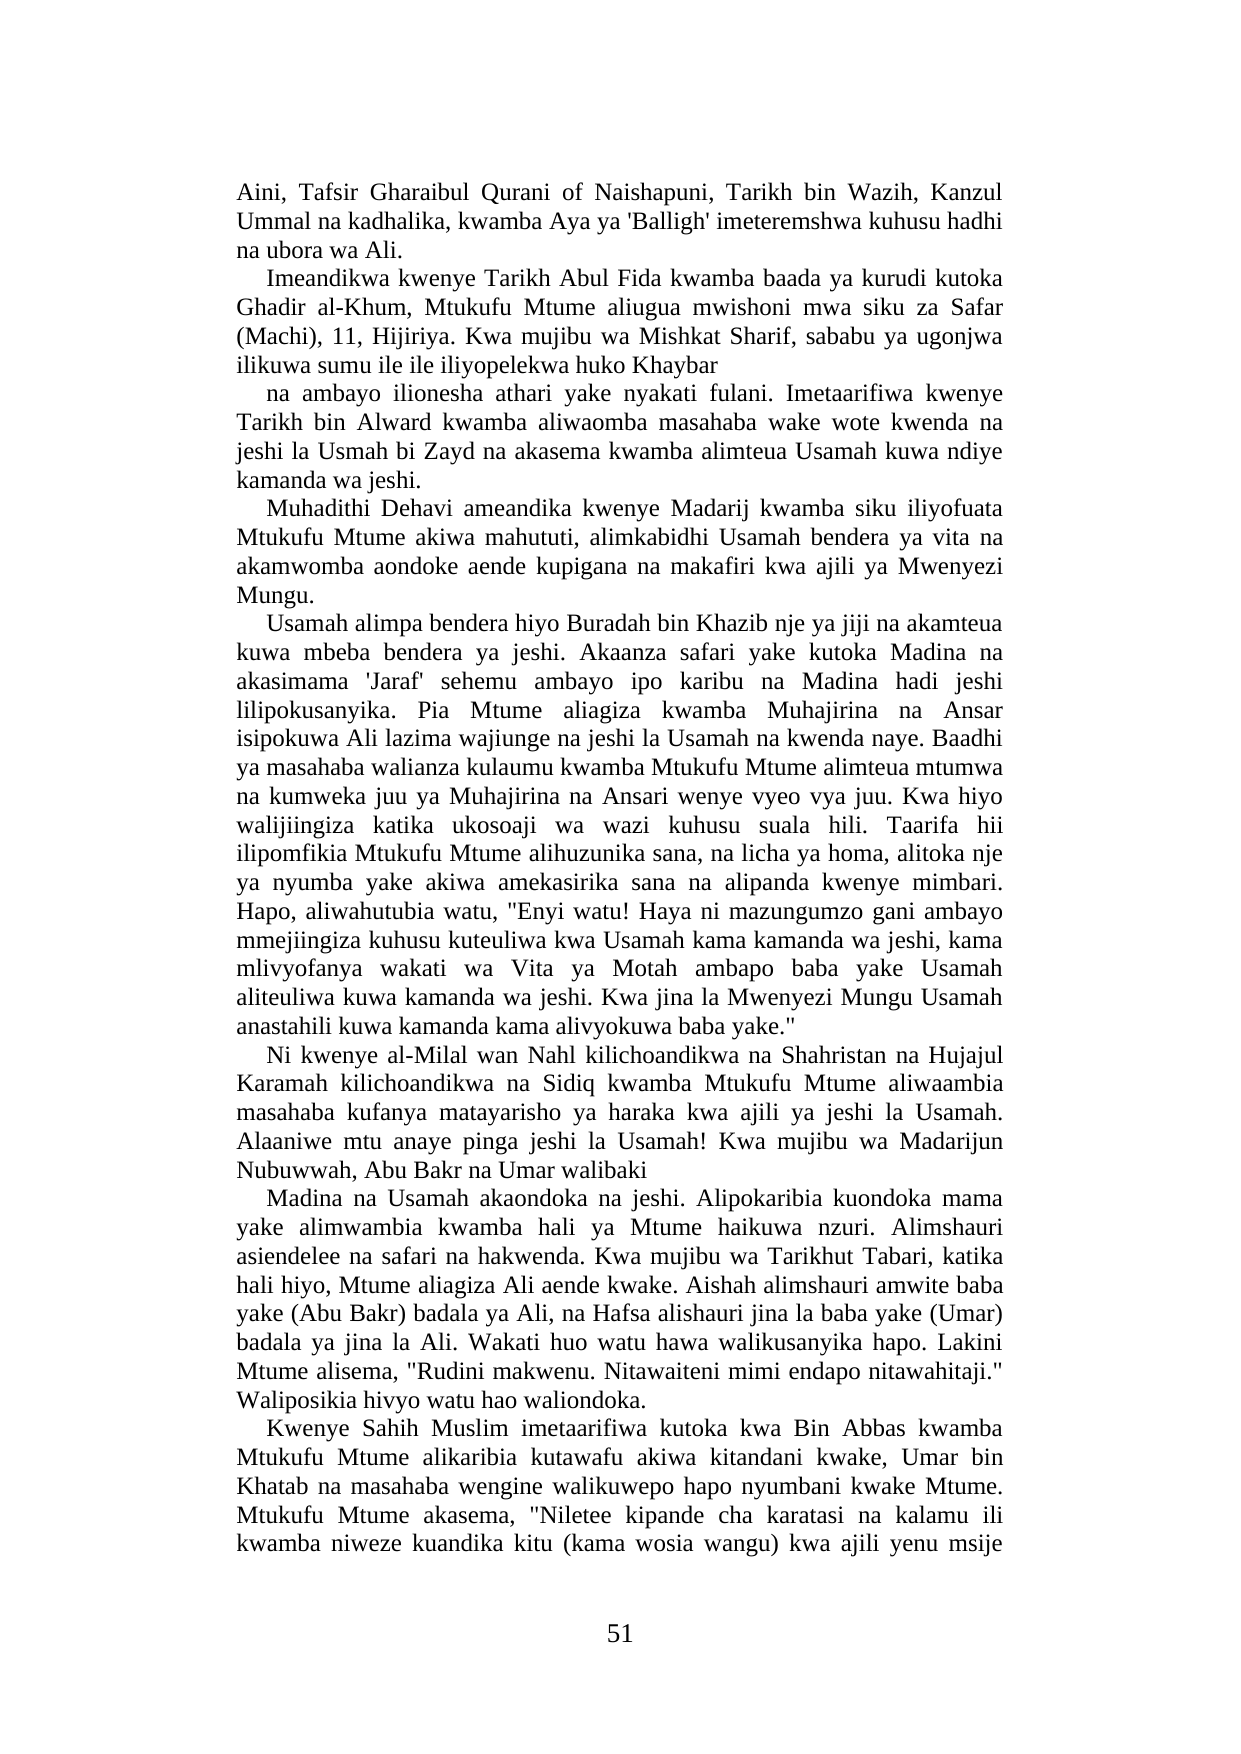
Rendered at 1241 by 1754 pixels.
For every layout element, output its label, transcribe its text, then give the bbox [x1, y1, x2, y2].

text na ambayo ilionesha athari yake nyakati fulani. Imetaarifiwa kwenye Tarikh bin Alward kwamba aliwaomba masahaba wake wote kwenda na jeshi la Usmah bi Zayd na akasema kwamba alimteua Usamah kuwa ndiye kamanda wa jeshi. [236, 378, 1004, 493]
text Madina na Usamah akaondoka na jeshi. Alipokaribia kuondoka mama yake alimwambia kwamba hali ya Mtume haikuwa nzuri. Alimshauri asiendelee na safari na hakwenda. Kwa mujibu wa Tarikhut Tabari, katika hali hiyo, Mtume aliagiza Ali aende kwake. Aishah alimshauri amwite baba yake (Abu Bakr) badala ya Ali, na Hafsa alishauri jina la baba yake (Umar) badala ya jina la Ali. Wakati huo watu hawa walikusanyika hapo. Lakini Mtume alisema, "Rudini makwenu. Nitawaiteni mimi endapo nitawahitaji." Waliposikia hivyo watu hao waliondoka. [236, 1183, 1004, 1413]
text Muhadithi Dehavi ameandika kwenye Madarij kwamba siku iliyofuata Mtukufu Mtume akiwa mahututi, alimkabidhi Usamah bendera ya vita na akamwomba aondoke aende kupigana na makafiri kwa ajili ya Mwenyezi Mungu. [236, 493, 1004, 608]
text Imeandikwa kwenye Tarikh Abul Fida kwamba baada ya kurudi kutoka Ghadir al-Khum, Mtukufu Mtume aliugua mwishoni mwa siku za Safar (Machi), 11, Hijiriya. Kwa mujibu wa Mishkat Sharif, sababu ya ugonjwa ilikuwa sumu ile ile iliyopelekwa huko Khaybar [236, 263, 1004, 378]
text Usamah alimpa bendera hiyo Buradah bin Khazib nje ya jiji na akamteua kuwa mbeba bendera ya jeshi. Akaanza safari yake kutoka Madina na akasimama 'Jaraf' sehemu ambayo ipo karibu na Madina hadi jeshi lilipokusanyika. Pia Mtume aliagiza kwamba Muhajirina na Ansar isipokuwa Ali lazima wajiunge na jeshi la Usamah na kwenda naye. Baadhi ya masahaba walianza kulaumu kwamba Mtukufu Mtume alimteua mtumwa na kumweka juu ya Muhajirina na Ansari wenye vyeo vya juu. Kwa hiyo walijiingiza katika ukosoaji wa wazi kuhusu suala hili. Taarifa hii ilipomfikia Mtukufu Mtume alihuzunika sana, na licha ya homa, alitoka nje ya nyumba yake akiwa amekasirika sana na alipanda kwenye mimbari. Hapo, aliwahutubia watu, "Enyi watu! Haya ni mazungumzo gani ambayo mmejiingiza kuhusu kuteuliwa kwa Usamah kama kamanda wa jeshi, kama mlivyofanya wakati wa Vita ya Motah ambapo baba yake Usamah aliteuliwa kuwa kamanda wa jeshi. Kwa jina la Mwenyezi Mungu Usamah anastahili kuwa kamanda kama alivyokuwa baba yake." [236, 608, 1004, 1040]
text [236, 177, 1004, 263]
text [236, 1413, 1004, 1557]
text Ni kwenye al-Milal wan Nahl kilichoandikwa na Shahristan na Hujajul Karamah kilichoandikwa na Sidiq kwamba Mtukufu Mtume aliwaambia masahaba kufanya matayarisho ya haraka kwa ajili ya jeshi la Usamah. Alaaniwe mtu anaye pinga jeshi la Usamah! Kwa mujibu wa Madarijun Nubuwwah, Abu Bakr na Umar walibaki [236, 1040, 1004, 1183]
